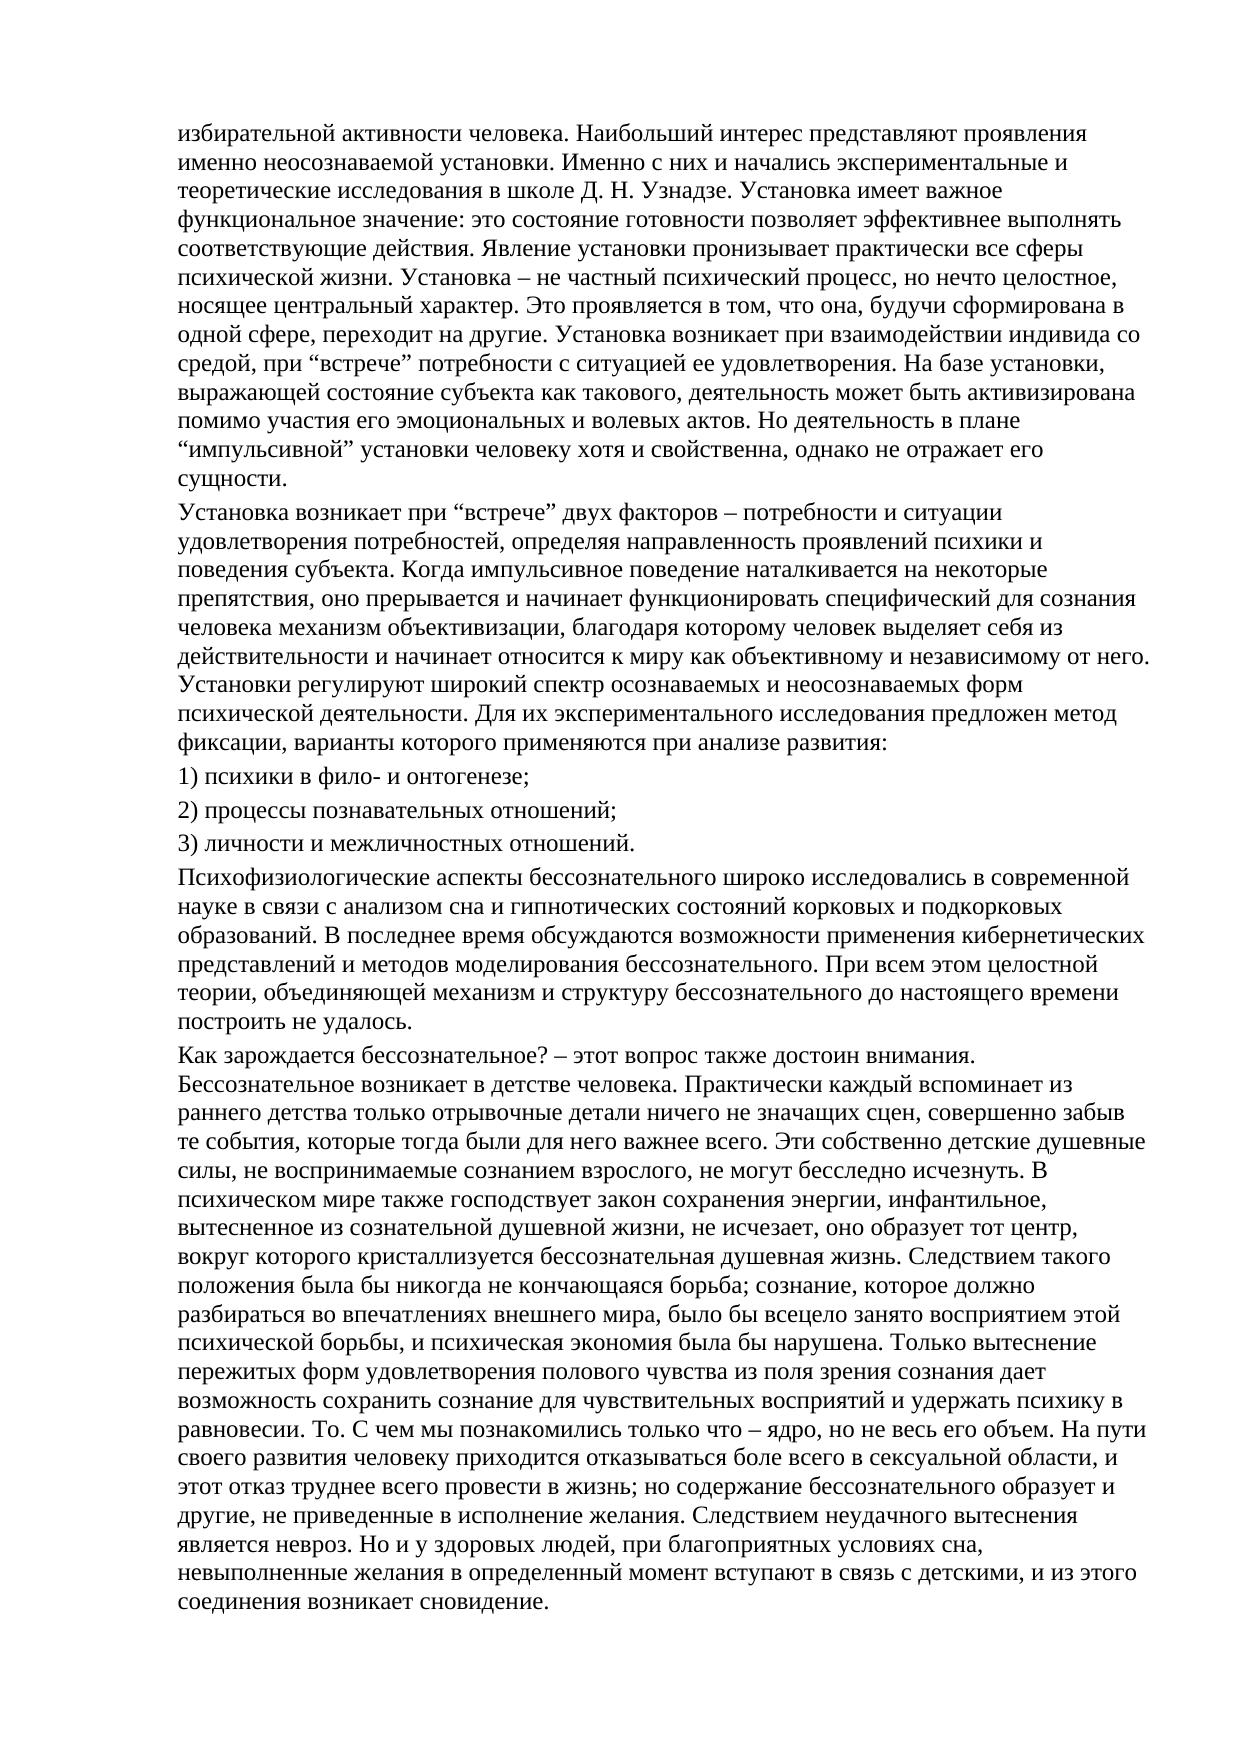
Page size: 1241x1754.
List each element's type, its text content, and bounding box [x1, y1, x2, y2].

text 3) личности и межличностных отношений. [177, 828, 1152, 857]
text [177, 118, 1152, 492]
text 2) процессы познавательных отношений; [177, 795, 1152, 823]
text Установка возникает при “встрече” двух факторов – потребности и ситуации удовлетворения потребностей, определяя направленность проявлений психики и поведения субъекта. Когда импульсивное поведение наталкивается на некоторые препятствия, оно прерывается и начинает функционировать специфический для сознания человека механизм объективизации, благодаря которому человек выделяет себя из действительности и начинает относится к миру как объективному и независимому от него. Установки регулируют широкий спектр осознаваемых и неосознаваемых форм психической деятельности. Для их экспериментального исследования предложен метод фиксации, варианты которого применяются при анализе развития: [177, 497, 1152, 756]
text 1) психики в фило- и онтогенезе; [177, 761, 1152, 789]
text Как зарождается бессознательное? – этот вопрос также достоин внимания. Бессознательное возникает в детстве человека. Практически каждый вспоминает из раннего детства только отрывочные детали ничего не значащих сцен, совершенно забыв те события, которые тогда были для него важнее всего. Эти собственно детские душевные силы, не воспринимаемые сознанием взрослого, не могут бесследно исчезнуть. В психическом мире также господствует закон сохранения энергии, инфантильное, вытесненное из сознательной душевной жизни, не исчезает, оно образует тот центр, вокруг которого кристаллизуется бессознательная душевная жизнь. Следствием такого положения была бы никогда не кончающаяся борьба; сознание, которое должно разбираться во впечатлениях внешнего мира, было бы всецело занято восприятием этой психической борьбы, и психическая экономия была бы нарушена. Только вытеснение пережитых форм удовлетворения полового чувства из поля зрения сознания дает возможность сохранить сознание для чувствительных восприятий и удержать психику в равновесии. То. С чем мы познакомились только что – ядро, но не весь его объем. На пути своего развития человеку приходится отказываться боле всего в сексуальной области, и этот отказ труднее всего провести в жизнь; но содержание бессознательного образует и другие, не приведенные в исполнение желания. Следствием неудачного вытеснения является невроз. Но и у здоровых людей, при благоприятных условиях сна, невыполненные желания в определенный момент вступают в связь с детскими, и из этого соединения возникает сновидение. [177, 1040, 1152, 1615]
text Психофизиологические аспекты бессознательного широко исследовались в современной науке в связи с анализом сна и гипнотических состояний корковых и подкорковых образований. В последнее время обсуждаются возможности применения кибернетических представлений и методов моделирования бессознательного. При всем этом целостной теории, объединяющей механизм и структуру бессознательного до настоящего времени построить не удалось. [177, 862, 1152, 1035]
